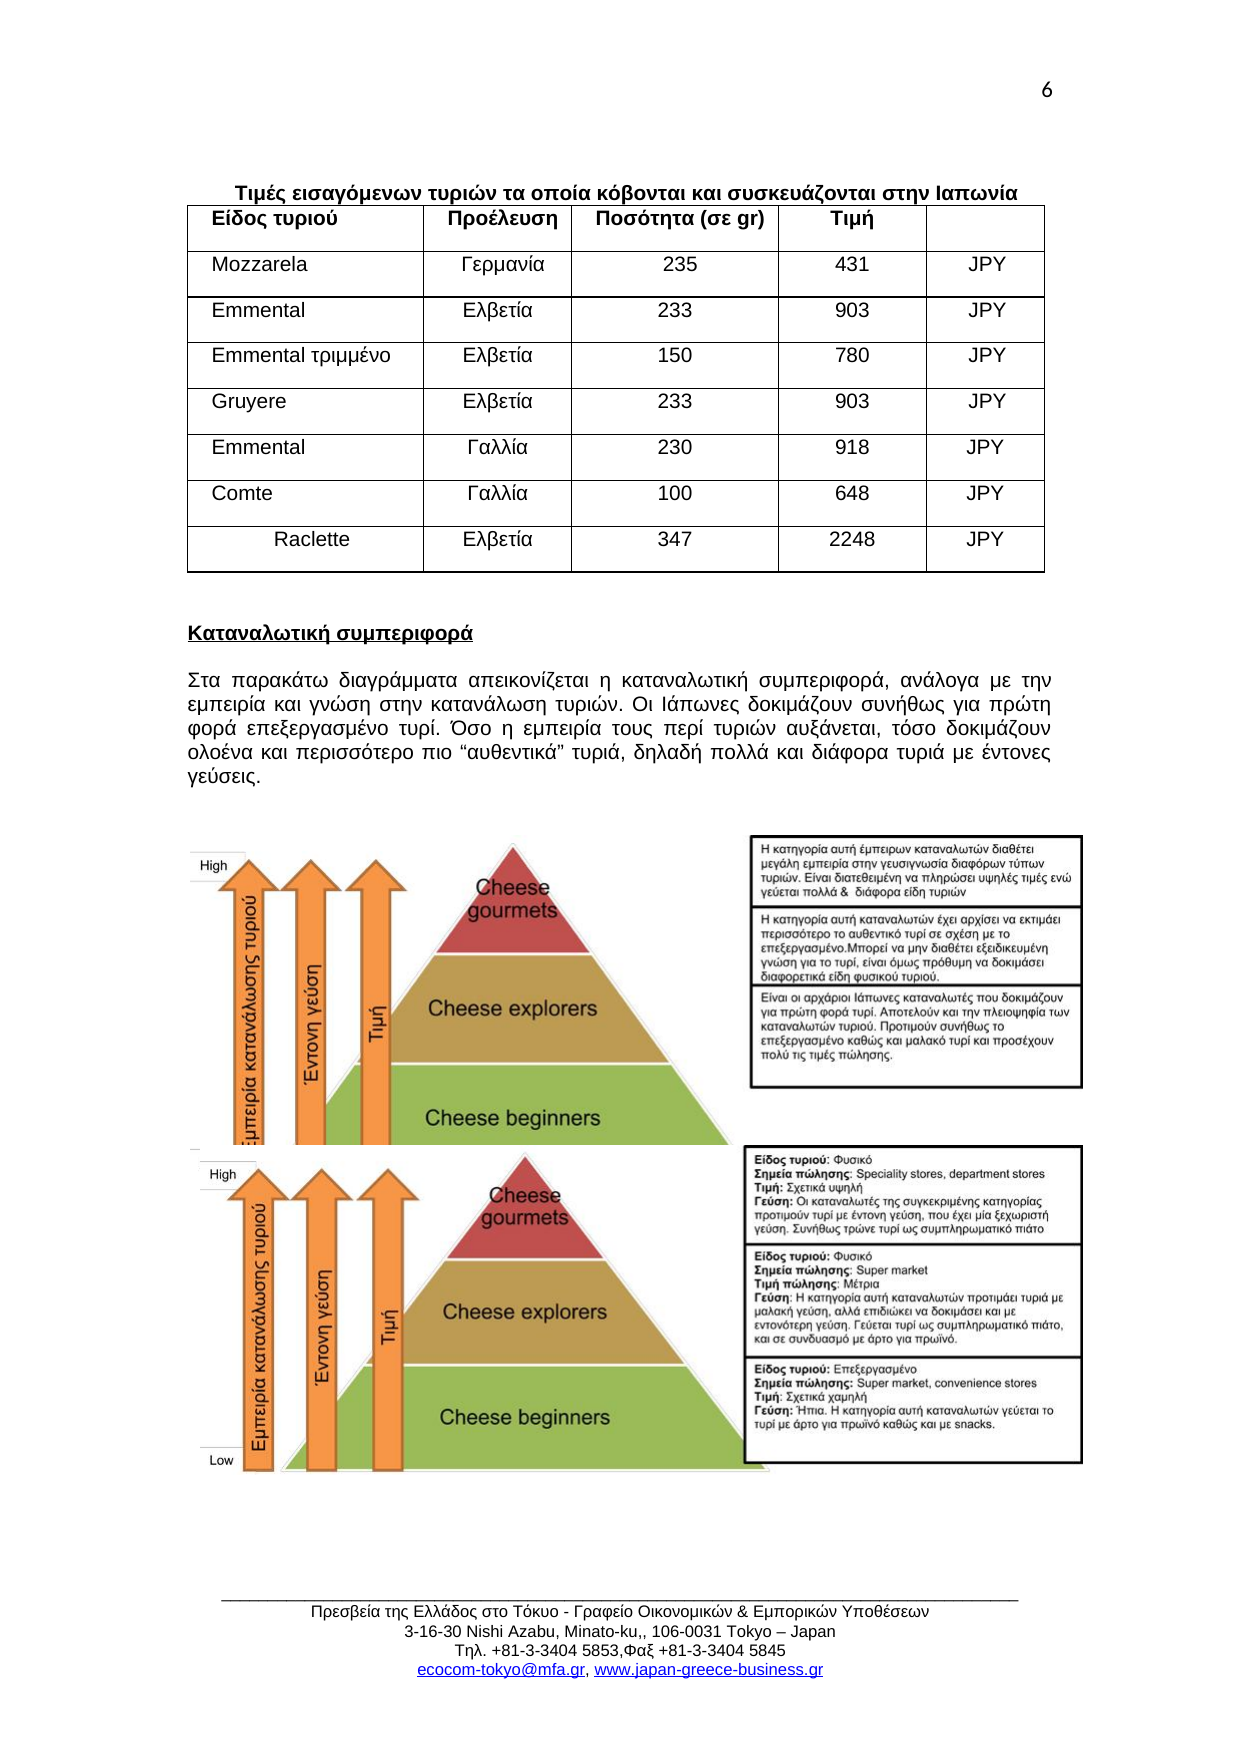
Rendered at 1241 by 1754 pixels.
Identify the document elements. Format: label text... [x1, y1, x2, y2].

table_cell 100 [572, 481, 778, 526]
table_cell 230 [572, 435, 778, 480]
table_cell JPY [927, 481, 1044, 526]
table_header Προέλευση [424, 206, 571, 251]
table_cell Ελβετία [424, 343, 571, 388]
table_cell 648 [779, 481, 926, 526]
table_cell 347 [572, 527, 778, 571]
table_cell Γαλλία [424, 435, 571, 480]
table_cell Mozzarela [188, 252, 423, 296]
table_cell Ελβετία [424, 298, 571, 342]
table_cell Ελβετία [424, 389, 571, 434]
table_cell 150 [572, 343, 778, 388]
table_header Ποσότητα (σε gr) [572, 206, 778, 251]
table_cell JPY [927, 389, 1044, 434]
table_cell Ελβετία [424, 527, 571, 571]
table_cell Γερμανία [424, 252, 571, 296]
table_cell Gruyere [188, 389, 423, 434]
table_cell 233 [572, 298, 778, 342]
table_header Είδος τυριού [188, 206, 423, 251]
picture [190, 835, 1083, 1475]
table_cell Γαλλία [424, 481, 571, 526]
table_cell Comte [188, 481, 423, 526]
text Καταναλωτική συμπεριφορά [187, 620, 1053, 644]
table_cell 235 [572, 252, 778, 296]
table_cell 2248 [779, 527, 926, 571]
table_cell 780 [779, 343, 926, 388]
table_cell Raclette [188, 527, 423, 571]
table_cell 431 [779, 252, 926, 296]
table_cell 903 [779, 298, 926, 342]
table_cell JPY [927, 252, 1044, 296]
table_cell Emmental [188, 298, 423, 342]
table_header Τιμή [779, 206, 926, 251]
table_cell 903 [779, 389, 926, 434]
text Τιμές εισαγόμενων τυριών τα οποία κόβονται και συσκευάζονται στην Ιαπωνία [200, 181, 1053, 205]
table_cell JPY [927, 527, 1044, 571]
table_cell 233 [572, 389, 778, 434]
text Στα παρακάτω διαγράμματα απεικονίζεται η καταναλωτική συμπεριφορά, ανάλογα με την εμπειρία και γνώση στην κατανάλωση τυριών. Οι Ιάπωνες δοκιμάζουν συνήθως για πρώτη φορά επεξεργασμένο τυρί. Όσο η εμπειρία τους περί τυριών αυξάνεται, τόσο δοκιμάζουν ολοένα και περισσότερο πιο “αυθεντικά” τυριά, δηλαδή πολλά και διάφορα τυριά με έντονες γεύσεις. [187, 668, 1053, 788]
table_cell 918 [779, 435, 926, 480]
table_cell JPY [927, 343, 1044, 388]
table_cell Emmental τριμμένο [188, 343, 423, 388]
table_header [927, 206, 1044, 251]
table_cell JPY [927, 435, 1044, 480]
table_cell JPY [927, 298, 1044, 342]
table_cell Emmental [188, 435, 423, 480]
